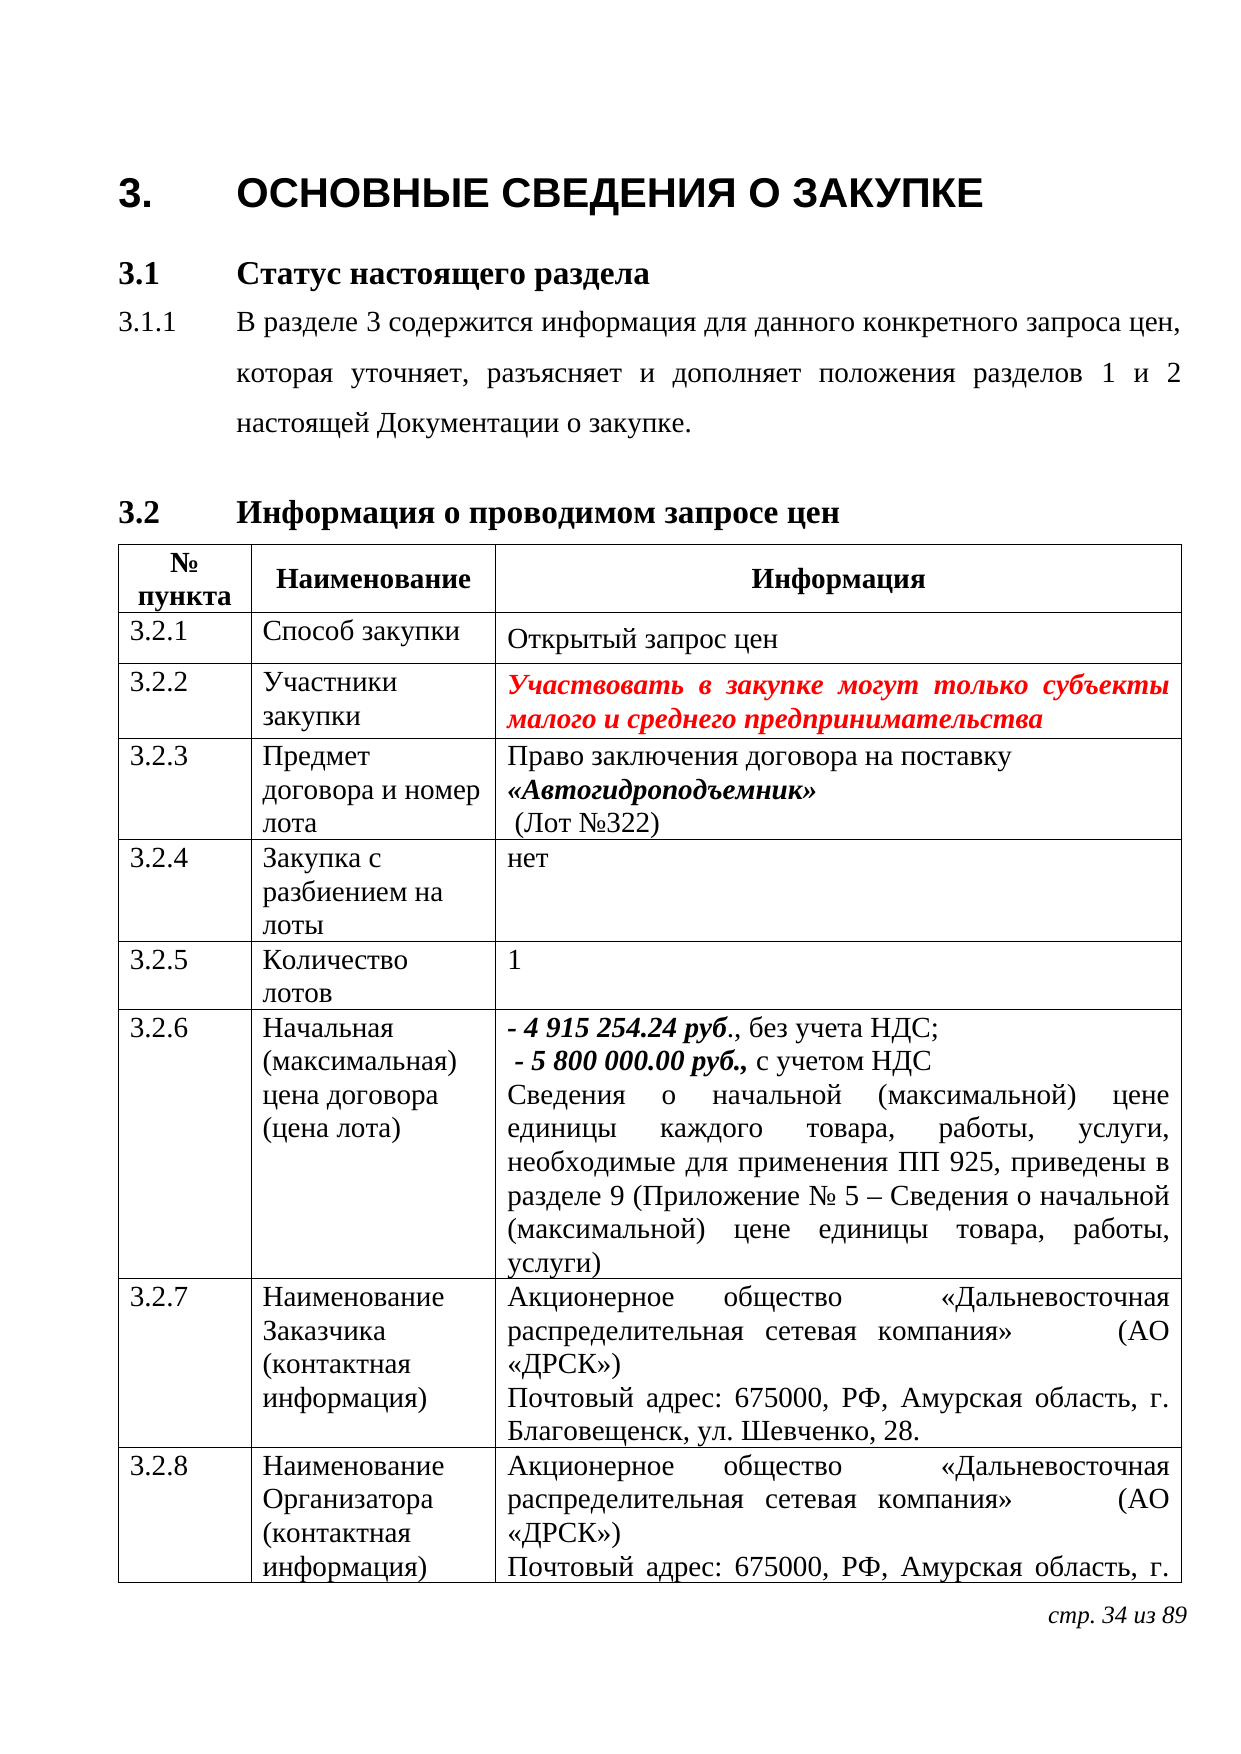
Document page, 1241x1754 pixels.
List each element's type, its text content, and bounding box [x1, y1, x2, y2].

table_cell [119, 1010, 251, 1278]
text В разделе 3 содержится информация для данного конкретного запроса цен, которая уточняет, разъясняет и дополняет положения разделов 1 и 2 настоящей Документации о закупке. [118, 304, 1181, 438]
table_cell - 4 915 254.24 руб., без учета НДС; - 5 800 000.00 руб., с учетом НДС Сведения о начальной (максимальной) цене единицы каждого товара, работы, услуги, необходимые для применения ПП 925, приведены в разделе 9 (Приложение № 5 – Сведения о начальной (максимальной) цене единицы товара, работы, услуги) [496, 1010, 1181, 1278]
table_cell Способ закупки [252, 613, 495, 663]
table_cell [119, 1448, 251, 1582]
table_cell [496, 1448, 1181, 1582]
table_cell [119, 613, 251, 663]
table_cell [119, 840, 251, 941]
table_cell нет [496, 840, 1181, 941]
table_cell [119, 739, 251, 839]
table_cell Участвовать в закупке могут только субъекты малого и среднего предпринимательства [496, 664, 1181, 737]
table_cell Открытый запрос цен [496, 613, 1181, 663]
table_cell [119, 1279, 251, 1447]
table_cell Предмет договора и номер лота [252, 739, 495, 839]
table_header Информация [496, 545, 1181, 612]
table_cell Участники закупки [252, 664, 495, 737]
table_cell Начальная (максимальная) цена договора (цена лота) [252, 1010, 495, 1278]
table_cell [119, 664, 251, 737]
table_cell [252, 1448, 495, 1582]
subtitle Информация о проводимом запросе цен [118, 493, 1181, 531]
table_cell Право заключения договора на поставку «Автогидроподъемник» (Лот №322) [496, 739, 1181, 839]
table_cell Наименование Заказчика (контактная информация) [252, 1279, 495, 1447]
subtitle ОСНОВНЫЕ СВЕДЕНИЯ О ЗАКУПКЕ [118, 168, 1181, 216]
subtitle Статус настоящего раздела [118, 253, 1181, 292]
table_header № пункта [119, 545, 251, 612]
table_cell Количество лотов [252, 942, 495, 1009]
table_cell [119, 942, 251, 1009]
table_cell Закупка с разбиением на лоты [252, 840, 495, 941]
table_cell 1 [496, 942, 1181, 1009]
table_header Наименование [252, 545, 495, 612]
